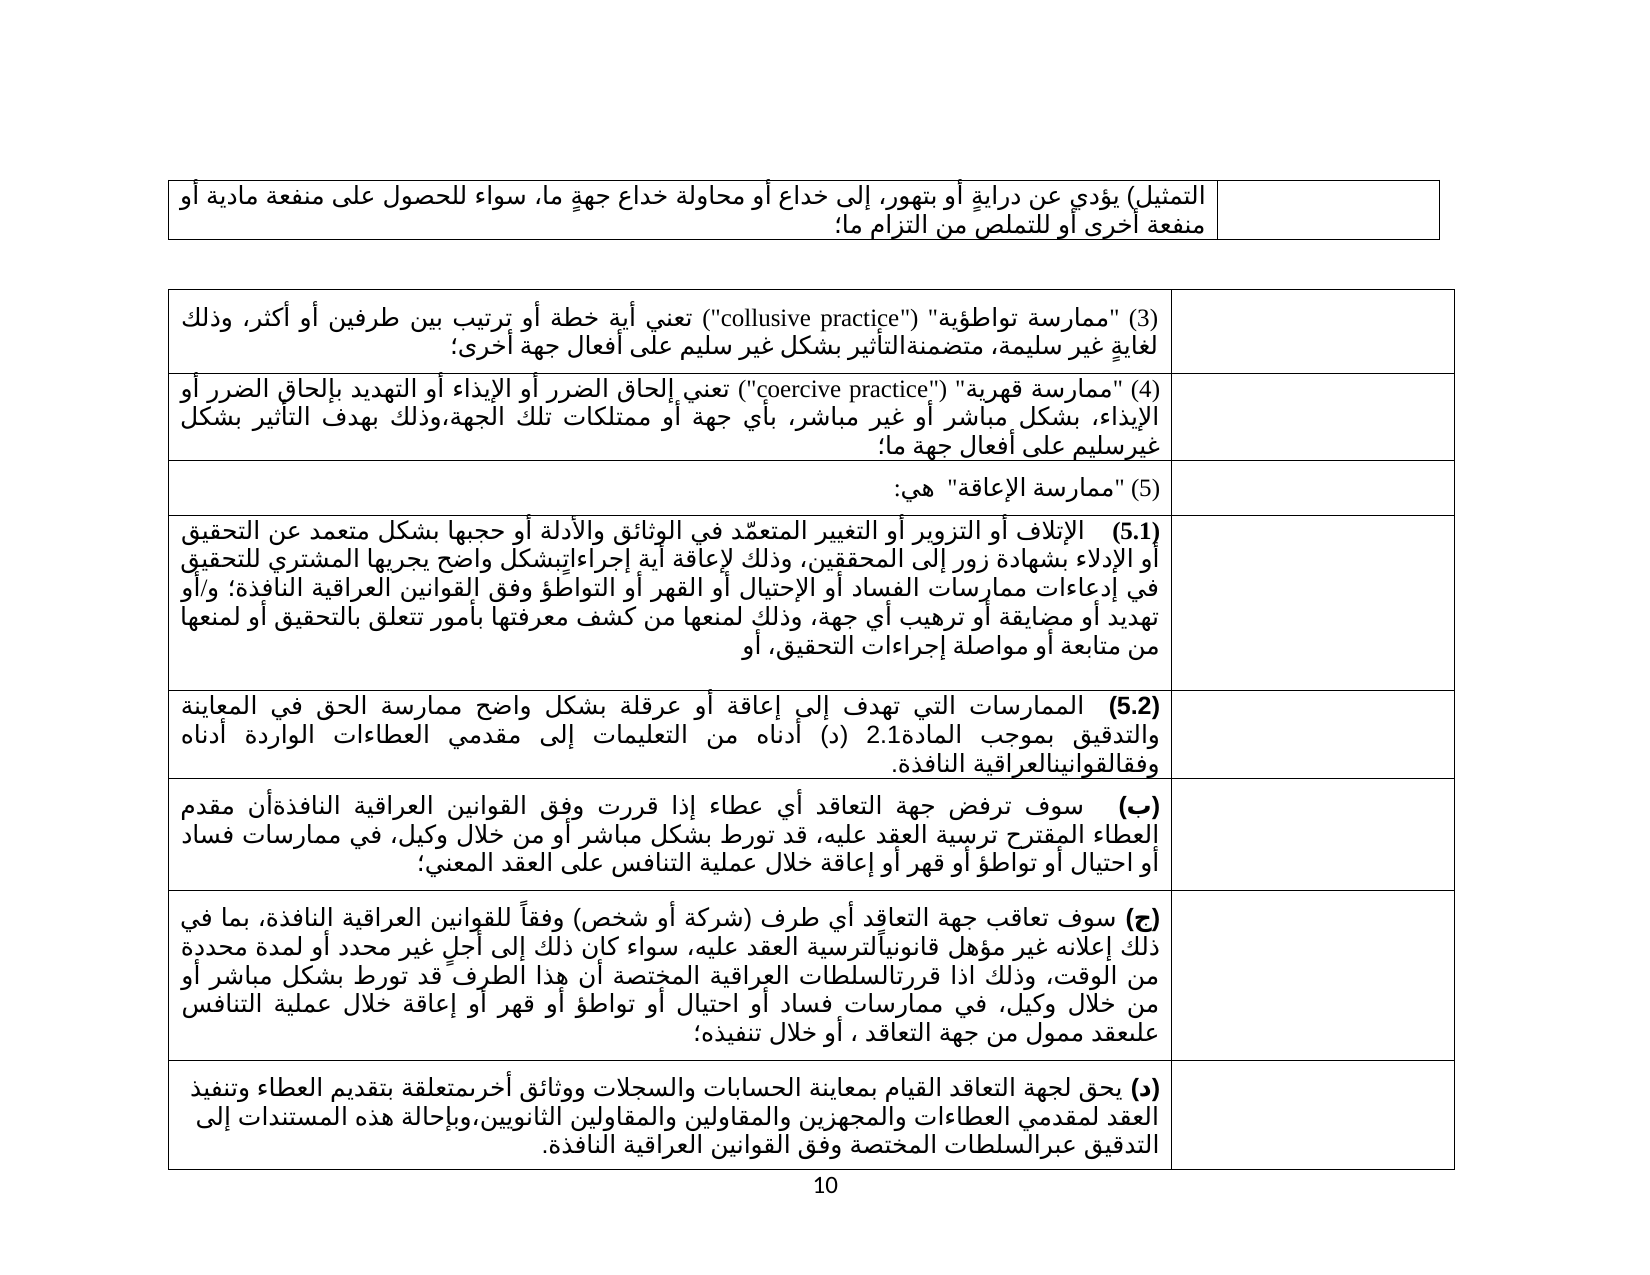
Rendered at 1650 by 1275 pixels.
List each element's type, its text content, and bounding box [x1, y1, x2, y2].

table_cell [1172, 516, 1454, 690]
table_header [1172, 290, 1454, 373]
table_cell [1172, 374, 1454, 460]
table_cell (ج) سوف تعاقب جهة التعاقد أي طرف (شركة أو شخص) وفقاً للقوانين العراقية النافذة، بما في ذلك إعلانه غير مؤهل قانونياًلترسية العقد عليه، سواء كان ذلك إلى أجلٍ غير محدد أو لمدة محددة من الوقت، وذلك اذا قررتالسلطات العراقية المختصة أن هذا الطرف قد تورط بشكل مباشر أو من خلال وكيل، في ممارسات فساد أو احتيال أو تواطؤ أو قهر أو إعاقة خلال عملية التنافس علىعقد ممول من جهة التعاقد ، أو خلال تنفيذه؛ [169, 891, 1171, 1059]
table_cell [1172, 891, 1454, 1059]
table_cell (ب) سوف ترفض جهة التعاقد أي عطاء إذا قررت وفق القوانين العراقية النافذةأن مقدم العطاء المقترح ترسية العقد عليه، قد تورط بشكل مباشر أو من خلال وكيل، في ممارسات فساد أو احتيال أو تواطؤ أو قهر أو إعاقة خلال عملية التنافس على العقد المعني؛ [169, 779, 1171, 890]
table_header (3) "ممارسة تواطؤية" ("collusive practice") تعني أية خطة أو ترتيب بين طرفين أو أكثر، وذلك لغايةٍ غير سليمة، متضمنةالتأثير بشكل غير سليم على أفعال جهة أخرى؛ [169, 290, 1171, 373]
table_cell [1172, 779, 1454, 890]
table_cell [1172, 461, 1454, 515]
table_cell (د) يحق لجهة التعاقد القيام بمعاينة الحسابات والسجلات ووثائق أخرىمتعلقة بتقديم العطاء وتنفيذ العقد لمقدمي العطاءات والمجهزين والمقاولين والمقاولين الثانويين،وبإحالة هذه المستندات إلى التدقيق عبرالسلطات المختصة وفق القوانين العراقية النافذة. [169, 1061, 1171, 1168]
table_cell [1218, 181, 1439, 238]
table_cell (5) "ممارسة الإعاقة" هي: [169, 461, 1171, 515]
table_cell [169, 181, 1217, 238]
table_cell (4) "ممارسة قهرية" ("coercive practice") تعني إلحاق الضرر أو الإيذاء أو التهديد بإلحاق الضرر أو الإيذاء، بشكل مباشر أو غير مباشر، بأي جهة أو ممتلكات تلك الجهة،وذلك بهدف التأثير بشكل غيرسليم على أفعال جهة ما؛ [169, 374, 1171, 460]
table_cell [1172, 691, 1454, 777]
table_cell [1172, 1061, 1454, 1168]
table_cell (5.1) الإتلاف أو التزوير أو التغيير المتعمّد في الوثائق والأدلة أو حجبها بشكل متعمد عن التحقيق أو الإدلاء بشهادة زور إلى المحققين، وذلك لإعاقة أية إجراءاتٍبشكل واضح يجريها المشتري للتحقيق في إدعاءات ممارسات الفساد أو الإحتيال أو القهر أو التواطؤ وفق القوانين العراقية النافذة؛ و/أو تهديد أو مضايقة أو ترهيب أي جهة، وذلك لمنعها من كشف معرفتها بأمور تتعلق بالتحقيق أو لمنعها من متابعة أو مواصلة إجراءات التحقيق، أو [169, 516, 1171, 690]
table_cell (5.2) الممارسات التي تهدف إلى إعاقة أو عرقلة بشكل واضح ممارسة الحق في المعاينة والتدقيق بموجب المادة2.1 (د) أدناه من التعليمات إلى مقدمي العطاءات الواردة أدناه وفقالقوانينالعراقية النافذة. [169, 691, 1171, 777]
